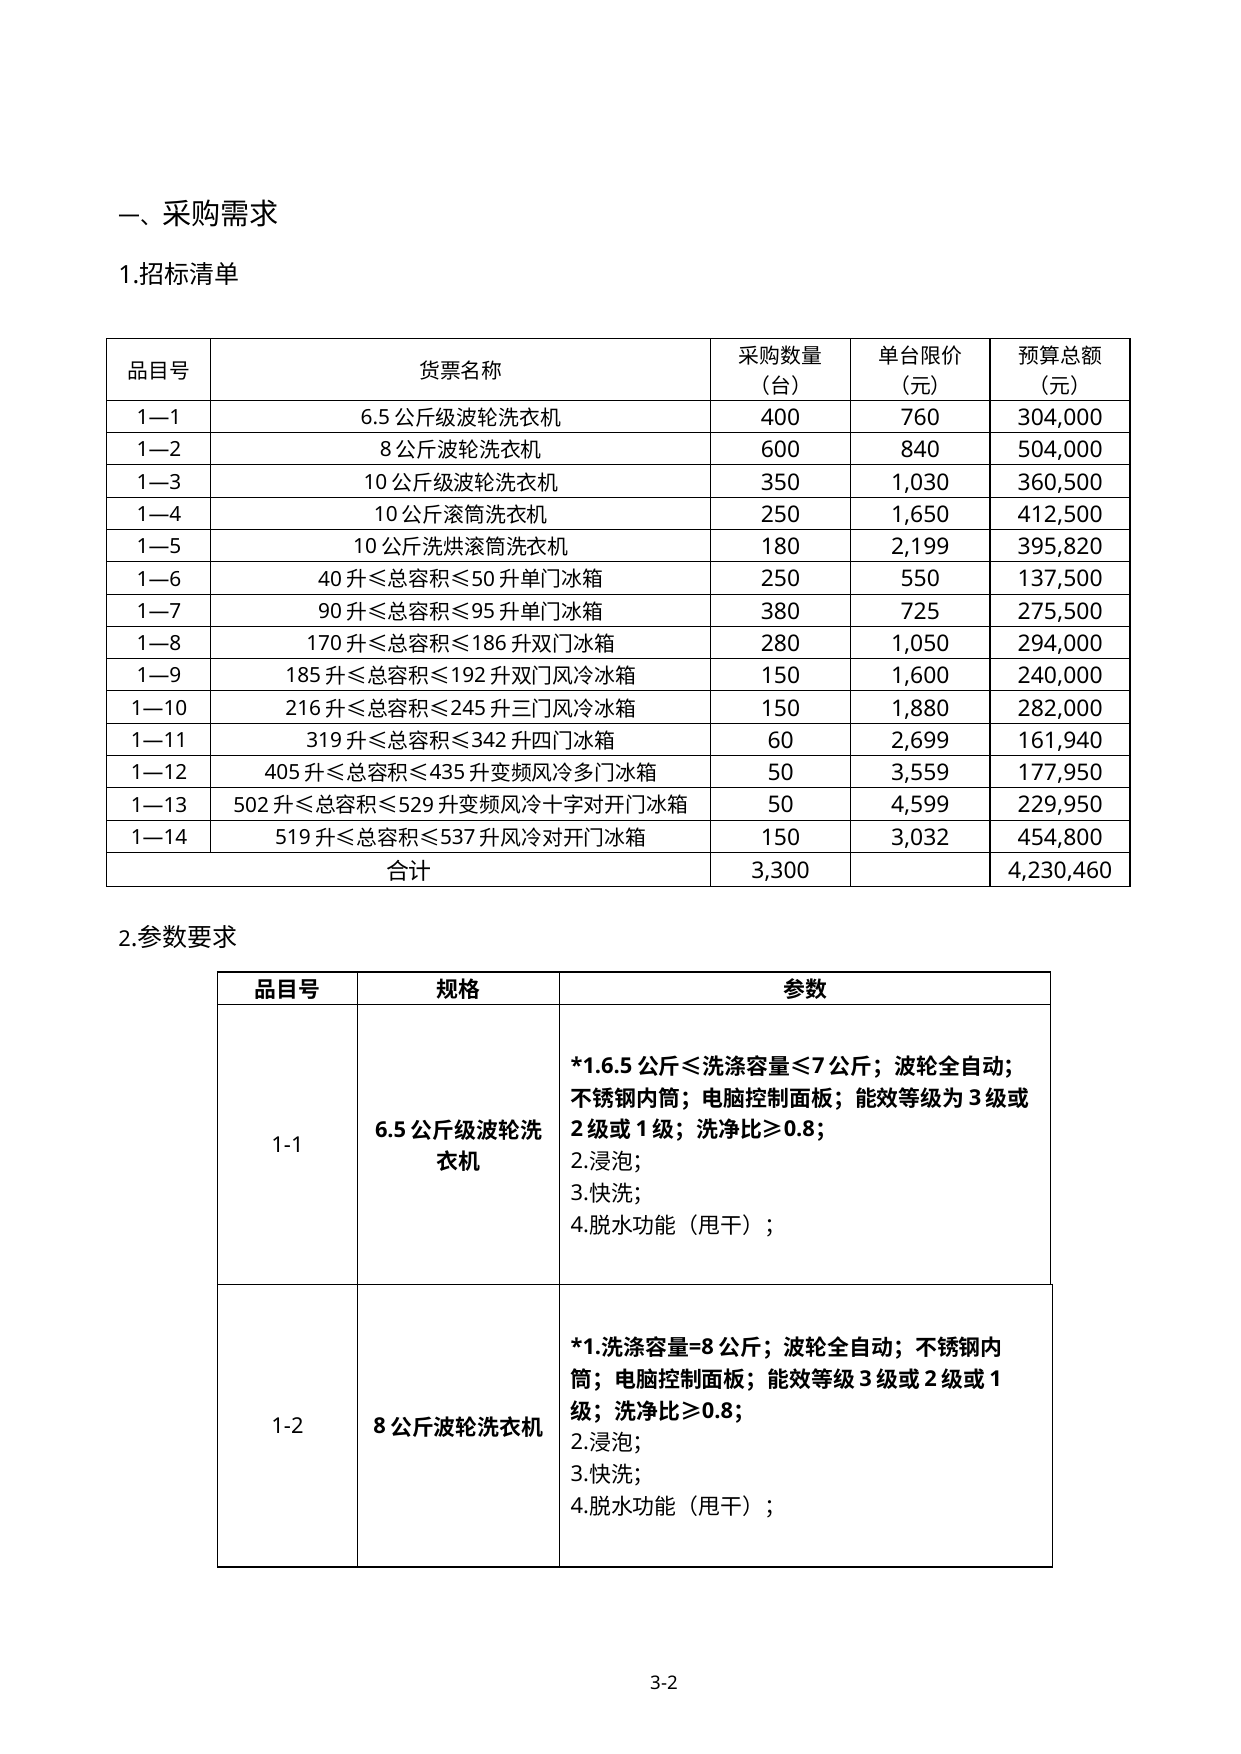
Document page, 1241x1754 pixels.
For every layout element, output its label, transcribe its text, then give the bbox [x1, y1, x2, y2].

table_cell 760 [851, 401, 989, 432]
table_cell 1—11 [107, 724, 210, 755]
table_cell 600 [711, 433, 850, 464]
table_cell 1—5 [107, 530, 210, 561]
table_cell 177,950 [991, 756, 1129, 787]
table_header 预算总额 （元） [991, 339, 1129, 400]
table_header 单台限价 （元） [851, 339, 989, 400]
table_cell 504,000 [991, 433, 1129, 464]
table_cell 360,500 [991, 465, 1129, 497]
table_cell 1—9 [107, 659, 210, 690]
table_cell 725 [851, 595, 989, 626]
table_cell 294,000 [991, 627, 1129, 658]
table_cell 137,500 [991, 562, 1129, 593]
table_cell 1—6 [107, 562, 210, 593]
table_cell 319升≤总容积≤342升四门冰箱 [211, 724, 710, 755]
table_cell 840 [851, 433, 989, 464]
table_cell 1—1 [107, 401, 210, 432]
table_cell 550 [851, 562, 989, 593]
table_cell 412,500 [991, 498, 1129, 529]
table_cell 6.5公斤级波轮洗衣机 [211, 401, 710, 432]
table_cell 275,500 [991, 595, 1129, 626]
table_cell 1—13 [107, 788, 210, 819]
table_cell 1—7 [107, 595, 210, 626]
table_cell 1,050 [851, 627, 989, 658]
table_cell *1.洗涤容量=8公斤；波轮全自动；不锈钢内筒；电脑控制面板；能效等级3级或2级或1级；洗净比≥0.8； 2.浸泡； 3.快洗； 4.脱水功能（甩干）； [560, 1285, 1052, 1566]
table_cell 304,000 [991, 401, 1129, 432]
table_cell 454,800 [991, 821, 1129, 852]
table_cell 240,000 [991, 659, 1129, 690]
table_cell 6.5公斤级波轮洗衣机 [358, 1005, 559, 1283]
table_header 参数 [560, 973, 1050, 1004]
table_header 品目号 [218, 973, 357, 1004]
table_cell 1-2 [218, 1285, 357, 1566]
table_cell 1—4 [107, 498, 210, 529]
list 2.参数要求 [118, 917, 1152, 953]
table_cell 282,000 [991, 691, 1129, 723]
table_cell 1—14 [107, 821, 210, 852]
table_cell 250 [711, 498, 850, 529]
table_cell 1,030 [851, 465, 989, 497]
table_cell 400 [711, 401, 850, 432]
table_header 品目号 [107, 339, 210, 400]
table_cell 1,880 [851, 691, 989, 723]
list 采购需求 [118, 191, 1152, 233]
table_cell 1-1 [218, 1005, 357, 1283]
table_header 货票名称 [211, 339, 710, 400]
table_cell 380 [711, 595, 850, 626]
table_cell 350 [711, 465, 850, 497]
table_cell 1—8 [107, 627, 210, 658]
table_cell 1—3 [107, 465, 210, 497]
table_cell 502升≤总容积≤529升变频风冷十字对开门冰箱 [211, 788, 710, 819]
table_cell 3,032 [851, 821, 989, 852]
table_cell 229,950 [991, 788, 1129, 819]
table_cell 8公斤波轮洗衣机 [358, 1285, 559, 1566]
table_cell 1—2 [107, 433, 210, 464]
table_cell 161,940 [991, 724, 1129, 755]
text 1.招标清单 [118, 254, 1152, 290]
table_cell 180 [711, 530, 850, 561]
table_cell 280 [711, 627, 850, 658]
table_cell 8公斤波轮洗衣机 [211, 433, 710, 464]
table_cell 4,599 [851, 788, 989, 819]
table_cell 2,699 [851, 724, 989, 755]
table_cell 10公斤级波轮洗衣机 [211, 465, 710, 497]
table_cell *1.6.5公斤≤洗涤容量≤7公斤；波轮全自动；不锈钢内筒；电脑控制面板；能效等级为3级或2级或1级；洗净比≥0.8； 2.浸泡； 3.快洗； 4.脱水功能（甩干）； [560, 1005, 1050, 1283]
table_cell 1—10 [107, 691, 210, 723]
table_header 规格 [358, 973, 559, 1004]
table_cell 90升≤总容积≤95升单门冰箱 [211, 595, 710, 626]
table_cell 50 [711, 788, 850, 819]
table_cell 395,820 [991, 530, 1129, 561]
table_cell 3,559 [851, 756, 989, 787]
table_cell 150 [711, 659, 850, 690]
table_cell 1,650 [851, 498, 989, 529]
table_header 采购数量 （台） [711, 339, 850, 400]
table_cell 40升≤总容积≤50升单门冰箱 [211, 562, 710, 593]
table_cell 405升≤总容积≤435升变频风冷多门冰箱 [211, 756, 710, 787]
table_cell 3,300 [711, 853, 850, 886]
table_cell 2,199 [851, 530, 989, 561]
table_cell 60 [711, 724, 850, 755]
table_cell 150 [711, 691, 850, 723]
table_cell 4,230,460 [991, 853, 1129, 886]
table_cell 1—12 [107, 756, 210, 787]
table_cell [851, 853, 989, 886]
table_cell 170升≤总容积≤186升双门冰箱 [211, 627, 710, 658]
table_cell 10公斤洗烘滚筒洗衣机 [211, 530, 710, 561]
table_cell 250 [711, 562, 850, 593]
table_cell 10公斤滚筒洗衣机 [211, 498, 710, 529]
table_cell 合计 [107, 853, 710, 886]
table_cell 185升≤总容积≤192升双门风冷冰箱 [211, 659, 710, 690]
table_cell 50 [711, 756, 850, 787]
table_cell 216升≤总容积≤245升三门风冷冰箱 [211, 691, 710, 723]
table_cell 150 [711, 821, 850, 852]
table_cell 519升≤总容积≤537升风冷对开门冰箱 [211, 821, 710, 852]
table_cell 1,600 [851, 659, 989, 690]
